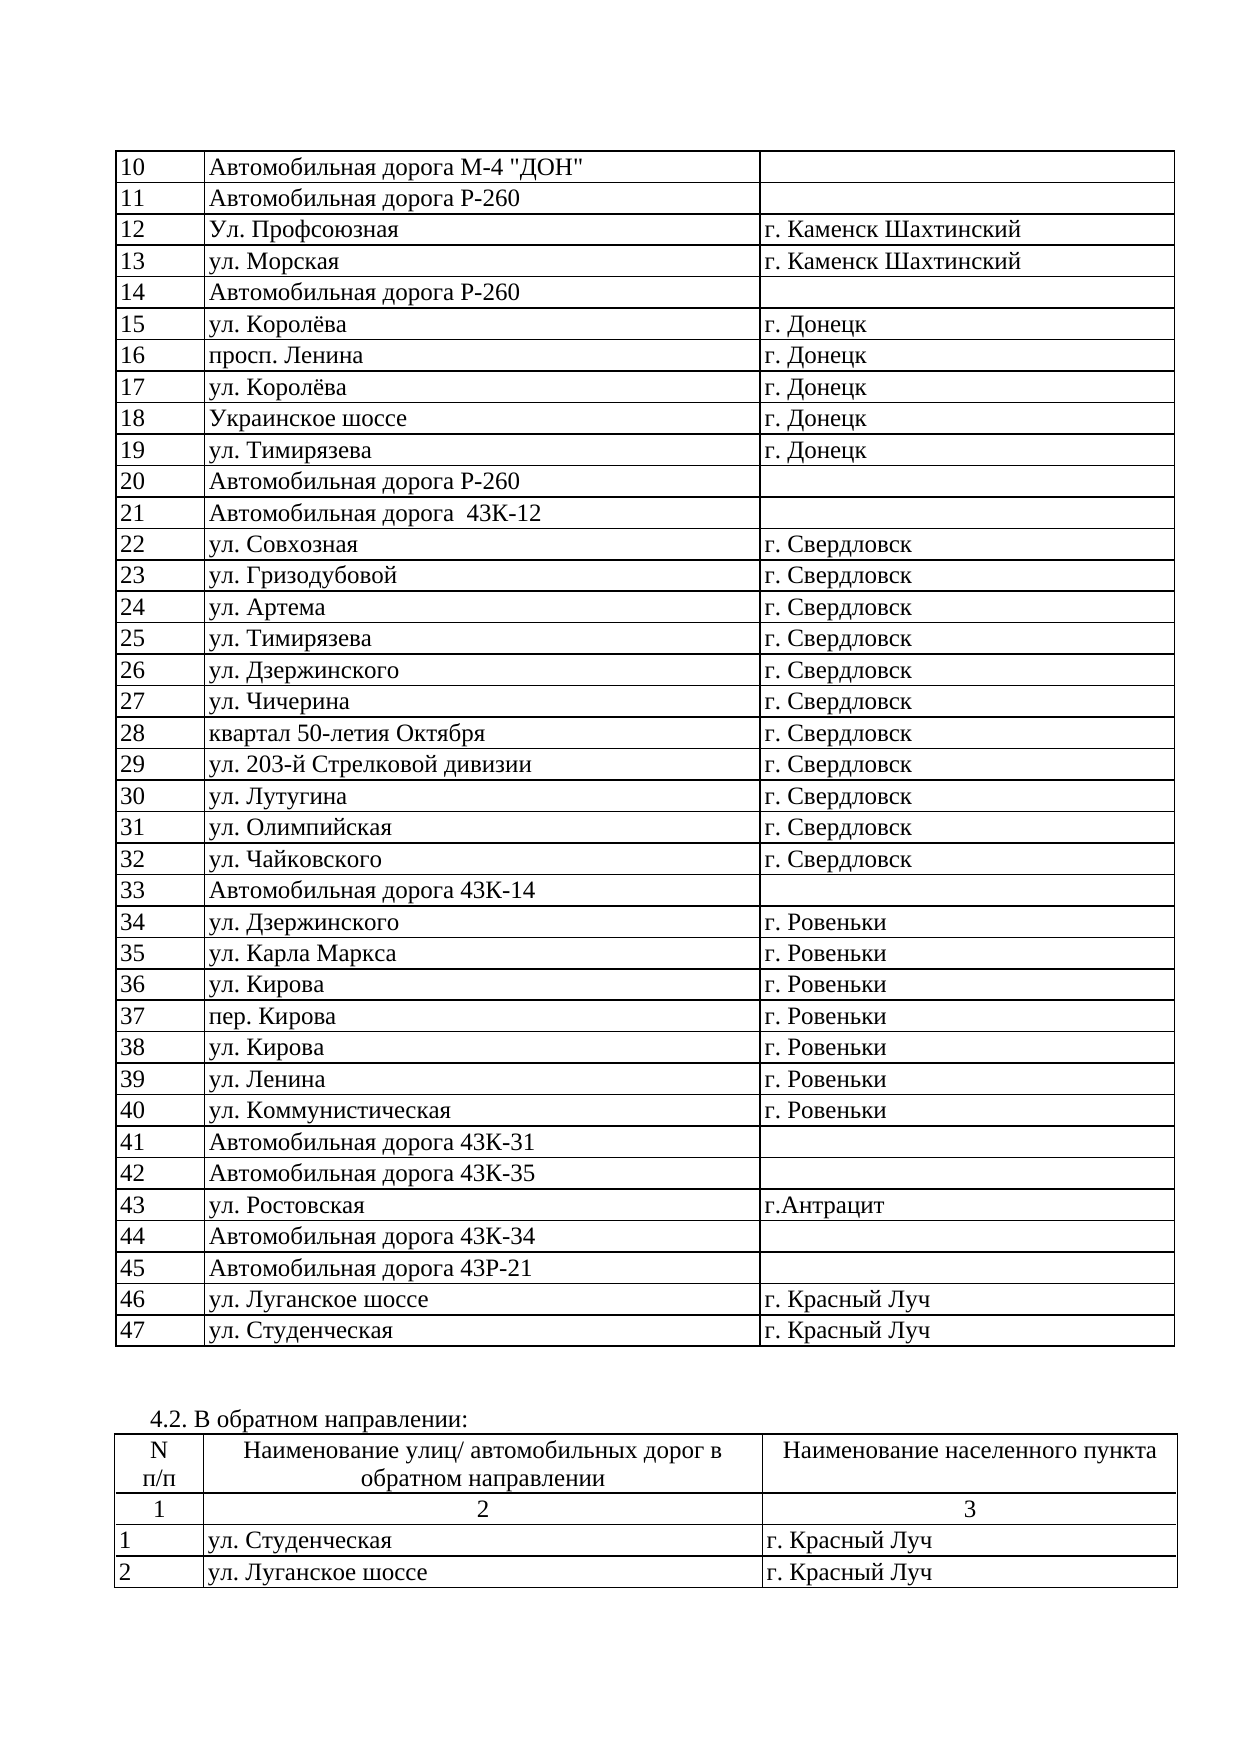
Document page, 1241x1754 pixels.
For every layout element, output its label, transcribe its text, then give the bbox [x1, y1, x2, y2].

table_cell 35 [117, 938, 204, 968]
table_header Наименование населенного пункта [763, 1435, 1177, 1492]
table_cell ул. Чайковского [205, 844, 759, 873]
table_cell ул. Королёва [205, 309, 759, 339]
table_cell ул. Олимпийская [205, 812, 759, 842]
table_cell ул. Студенческая [204, 1525, 762, 1555]
table_cell [761, 277, 1174, 307]
table_cell Автомобильная дорога 43К-31 [205, 1127, 759, 1157]
table_cell ул. Морская [205, 246, 759, 276]
table_cell г. Свердловск [761, 592, 1174, 622]
table_cell г. Донецк [761, 309, 1174, 339]
table_cell [761, 498, 1174, 527]
table_cell г.Антрацит [761, 1190, 1174, 1219]
table_cell 15 [117, 309, 204, 339]
table_cell 23 [117, 561, 204, 590]
table_cell г. Свердловск [761, 812, 1174, 842]
table_cell г. Красный Луч [763, 1555, 1177, 1587]
text 4.2. В обратном направлении: [150, 1404, 1090, 1433]
table_cell 3 [763, 1492, 1177, 1524]
table_cell 18 [117, 403, 204, 433]
table_cell г. Донецк [761, 403, 1174, 433]
table_cell 47 [117, 1316, 204, 1345]
table_cell г. Донецк [761, 340, 1174, 370]
table_cell ул. Королёва [205, 372, 759, 402]
table_cell ул. Студенческая [205, 1316, 759, 1345]
table_cell ул. Совхозная [205, 529, 759, 559]
table_cell 32 [117, 844, 204, 873]
table_cell 46 [117, 1284, 204, 1314]
table_cell г. Красный Луч [763, 1524, 1177, 1555]
table_cell 39 [117, 1064, 204, 1094]
table_cell [761, 466, 1174, 496]
table_cell 27 [117, 686, 204, 716]
table_cell просп. Ленина [205, 340, 759, 370]
table_cell г. Красный Луч [761, 1284, 1174, 1314]
table_cell 2 [115, 1556, 203, 1587]
table_cell Автомобильная дорога 43К-14 [205, 875, 759, 905]
table_cell 20 [117, 466, 204, 496]
table_cell ул. 203-й Стрелковой дивизии [205, 749, 759, 779]
table_cell 21 [117, 498, 204, 527]
table_cell 25 [117, 623, 204, 653]
table_cell 31 [117, 812, 204, 842]
table_cell 28 [117, 718, 204, 748]
table_cell [761, 1158, 1174, 1188]
table_cell 16 [117, 340, 204, 370]
table_cell г. Свердловск [761, 561, 1174, 590]
table_cell г. Свердловск [761, 749, 1174, 779]
table_cell 36 [117, 970, 204, 999]
table_cell 22 [117, 529, 204, 559]
table_cell г. Свердловск [761, 686, 1174, 716]
table_cell 1 [115, 1493, 203, 1524]
table_cell [761, 875, 1174, 905]
table_cell 19 [117, 435, 204, 464]
table_cell г. Ровеньки [761, 1001, 1174, 1031]
table_cell пер. Кирова [205, 1001, 759, 1031]
table_cell Автомобильная дорога Р-260 [205, 466, 759, 496]
table_cell г. Донецк [761, 372, 1174, 402]
table_cell г. Каменск Шахтинский [761, 215, 1174, 244]
table_cell 44 [117, 1221, 204, 1251]
table_cell 30 [117, 781, 204, 811]
table_cell г. Каменск Шахтинский [761, 246, 1174, 276]
table_cell 37 [117, 1001, 204, 1031]
table_cell г. Ровеньки [761, 1095, 1174, 1125]
table_cell г. Донецк [761, 435, 1174, 464]
table_cell [761, 152, 1174, 181]
table_cell 12 [117, 215, 204, 244]
table_cell ул. Кирова [205, 1032, 759, 1062]
table_cell г. Ровеньки [761, 1064, 1174, 1094]
table_cell г. Ровеньки [761, 1032, 1174, 1062]
table_header Наименование улиц/ автомобильных дорог в обратном направлении [204, 1435, 762, 1492]
table_cell г. Ровеньки [761, 970, 1174, 999]
table_cell Автомобильная дорога Р-260 [205, 277, 759, 307]
table_cell 17 [117, 372, 204, 402]
table_cell г. Ровеньки [761, 938, 1174, 968]
table_cell 43 [117, 1190, 204, 1219]
table_cell ул. Карла Маркса [205, 938, 759, 968]
table_cell 14 [117, 277, 204, 307]
table_cell Автомобильная дорога 43К-12 [205, 498, 759, 527]
table_cell 24 [117, 592, 204, 622]
table_cell ул. Кирова [205, 970, 759, 999]
table_cell 45 [117, 1253, 204, 1282]
table_cell г. Свердловск [761, 781, 1174, 811]
table_header N п/п [115, 1435, 203, 1492]
table_cell ул. Тимирязева [205, 435, 759, 464]
table_cell 40 [117, 1095, 204, 1125]
table_cell 26 [117, 655, 204, 685]
table_cell Автомобильная дорога 43Р-21 [205, 1253, 759, 1282]
table_cell г. Свердловск [761, 623, 1174, 653]
table_cell г. Свердловск [761, 655, 1174, 685]
table_cell г. Свердловск [761, 844, 1174, 873]
table_cell 33 [117, 875, 204, 905]
table_cell 41 [117, 1127, 204, 1157]
table_cell г. Красный Луч [761, 1316, 1174, 1345]
table_cell Украинское шоссе [205, 403, 759, 433]
table_cell 1 [115, 1525, 203, 1555]
table_cell 11 [117, 183, 204, 213]
table_cell ул. Ростовская [205, 1190, 759, 1219]
table_cell 42 [117, 1158, 204, 1188]
table_cell г. Свердловск [761, 529, 1174, 559]
table_cell ул. Ленина [205, 1064, 759, 1094]
table_cell г. Ровеньки [761, 907, 1174, 936]
table_cell ул. Артема [205, 592, 759, 622]
table_cell ул. Коммунистическая [205, 1095, 759, 1125]
table_cell квартал 50-летия Октября [205, 718, 759, 748]
table_cell [761, 1221, 1174, 1251]
table_cell ул. Луганское шоссе [204, 1557, 762, 1587]
table_cell Ул. Профсоюзная [205, 215, 759, 244]
table_cell 29 [117, 749, 204, 779]
table_cell Автомобильная дорога 43К-35 [205, 1158, 759, 1188]
table_cell Автомобильная дорога М-4 "ДОН" [205, 152, 759, 181]
table_cell 13 [117, 246, 204, 276]
table_cell 10 [117, 152, 204, 181]
table_cell ул. Дзержинского [205, 655, 759, 685]
table_cell [761, 183, 1174, 213]
table_cell [761, 1127, 1174, 1157]
table_cell 34 [117, 907, 204, 936]
table_cell ул. Чичерина [205, 686, 759, 716]
table_cell ул. Дзержинского [205, 907, 759, 936]
table_cell ул. Тимирязева [205, 623, 759, 653]
table_cell Автомобильная дорога Р-260 [205, 183, 759, 213]
table_cell [761, 1253, 1174, 1282]
table_cell 38 [117, 1032, 204, 1062]
table_cell ул. Гризодубовой [205, 561, 759, 590]
table_cell Автомобильная дорога 43К-34 [205, 1221, 759, 1251]
table_cell г. Свердловск [761, 718, 1174, 748]
table_cell ул. Лутугина [205, 781, 759, 811]
table_cell ул. Луганское шоссе [205, 1284, 759, 1314]
table_cell 2 [204, 1494, 762, 1524]
